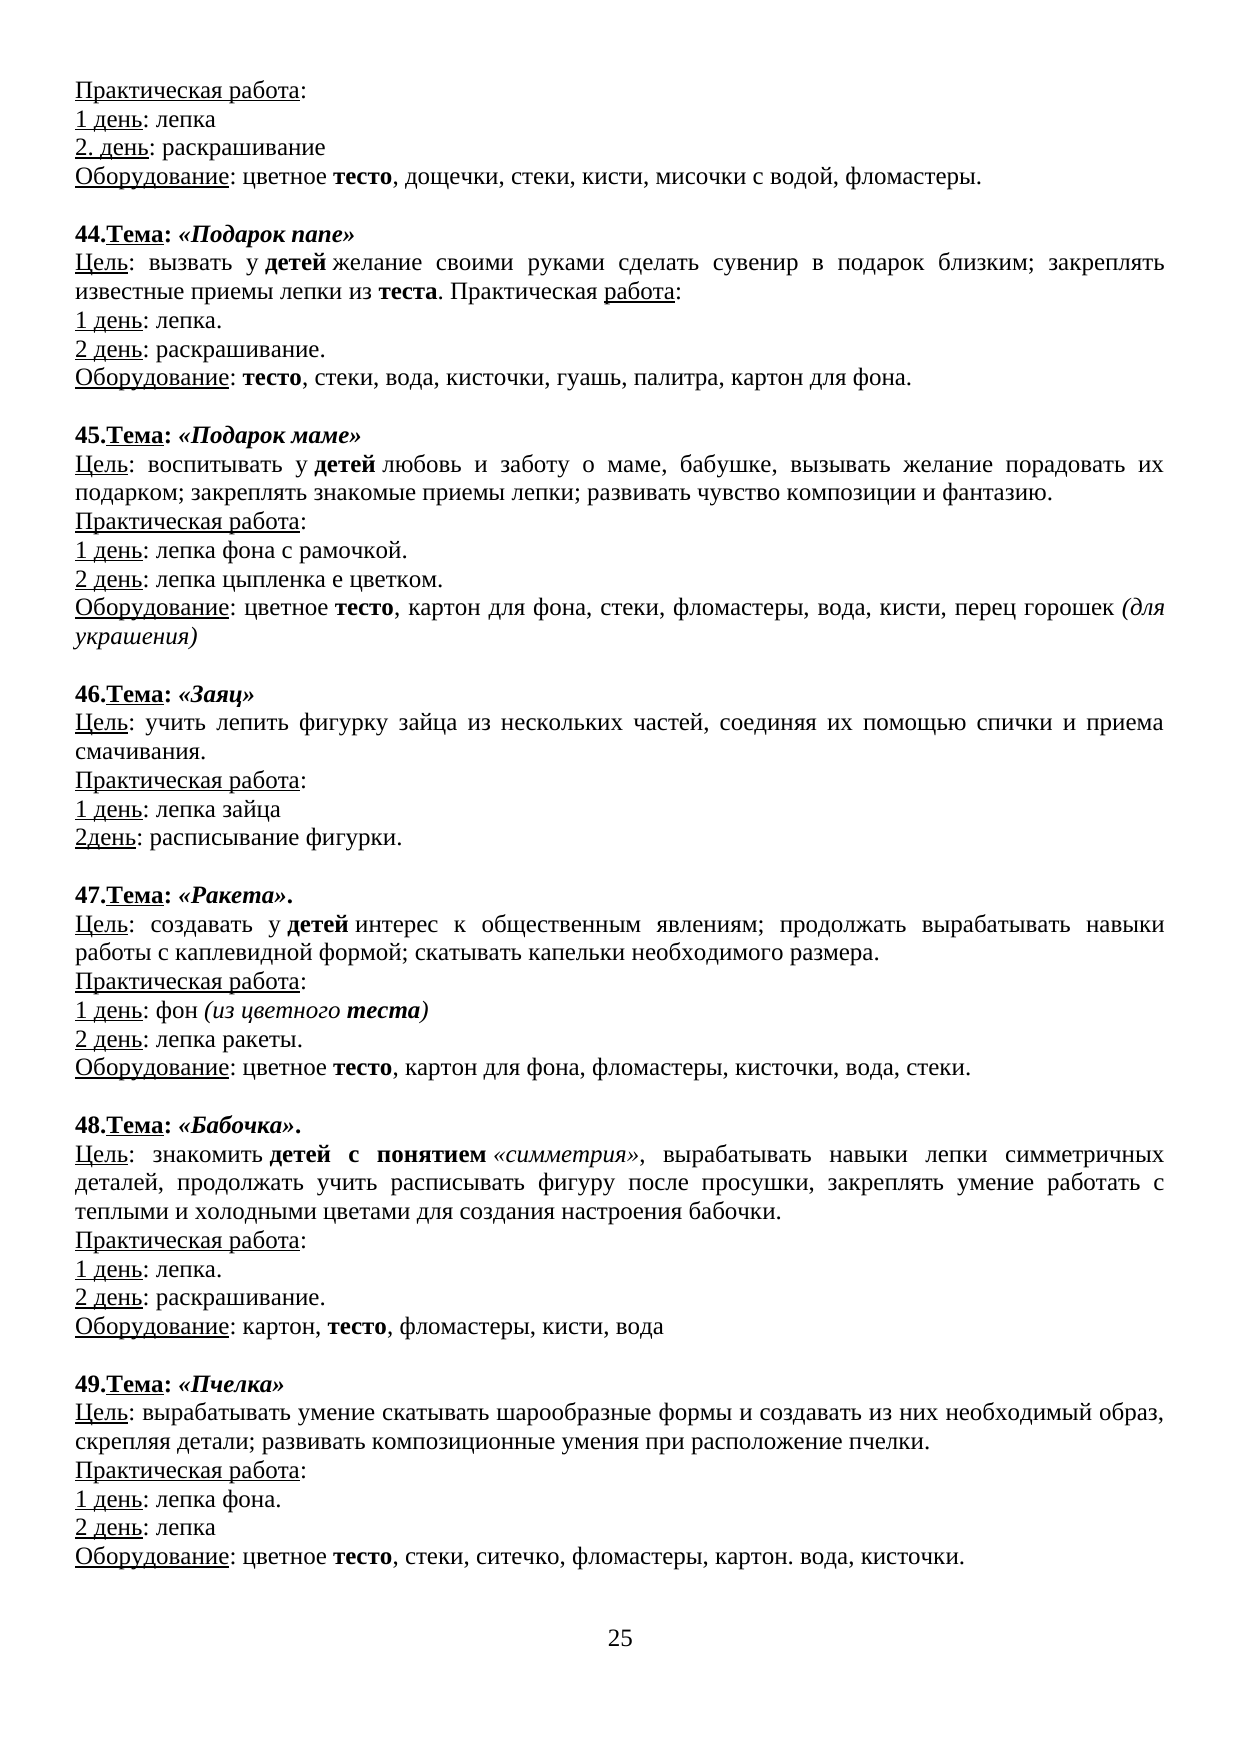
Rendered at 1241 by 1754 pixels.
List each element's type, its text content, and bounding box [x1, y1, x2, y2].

text Цель: создавать у детей интерес к общественным явлениям; продолжать вырабатывать навыки работы с каплевидной формой; скатывать капельки необходимого размера. [75, 909, 1165, 966]
text Практическая работа: [75, 75, 1165, 104]
text 1 день: лепка фона с рамочкой. [75, 535, 1165, 564]
text 1 день: фон (из цветного теста) [75, 995, 1165, 1024]
text 2день: расписывание фигурки. [75, 822, 1165, 851]
text 47.Тема: «Ракета». [75, 880, 1165, 909]
text 2 день: лепка [75, 1512, 1165, 1541]
text 2 день: лепка цыпленка е цветком. [75, 564, 1165, 592]
text 48.Тема: «Бабочка». [75, 1110, 1165, 1139]
text Цель: вызвать у детей желание своими руками сделать сувенир в подарок близким; закреплять известные приемы лепки из теста. Практическая работа: [75, 247, 1165, 305]
text 2. день: раскрашивание [75, 132, 1165, 161]
text Оборудование: цветное тесто, стеки, ситечко, фломастеры, картон. вода, кисточки. [75, 1541, 1165, 1570]
text Оборудование: картон, тесто, фломастеры, кисти, вода [75, 1311, 1165, 1340]
text Оборудование: цветное тесто, картон для фона, фломастеры, кисточки, вода, стеки. [75, 1052, 1165, 1081]
text 2 день: раскрашивание. [75, 1282, 1165, 1311]
text Практическая работа: [75, 506, 1165, 535]
text Оборудование: цветное тесто, картон для фона, стеки, фломастеры, вода, кисти, перец горошек (для украшения) [75, 592, 1165, 650]
text Оборудование: тесто, стеки, вода, кисточки, гуашь, палитра, картон для фона. [75, 362, 1165, 391]
text 45.Тема: «Подарок маме» [75, 420, 1165, 449]
text Цель: вырабатывать умение скатывать шарообразные формы и создавать из них необходимый образ, скрепляя детали; развивать композиционные умения при расположение пчелки. [75, 1397, 1165, 1455]
text Практическая работа: [75, 765, 1165, 794]
text Цель: учить лепить фигурку зайца из нескольких частей, соединяя их помощью спички и приема смачивания. [75, 707, 1165, 765]
text Практическая работа: [75, 1225, 1165, 1254]
text Цель: знакомить детей с понятием «симметрия», вырабатывать навыки лепки симметричных деталей, продолжать учить расписывать фигуру после просушки, закреплять умение работать с теплыми и холодными цветами для создания настроения бабочки. [75, 1139, 1165, 1225]
text 1 день: лепка фона. [75, 1484, 1165, 1512]
text 2 день: раскрашивание. [75, 334, 1165, 362]
text 1 день: лепка. [75, 1254, 1165, 1282]
text 44.Тема: «Подарок папе» [75, 219, 1165, 247]
text Оборудование: цветное тесто, дощечки, стеки, кисти, мисочки с водой, фломастеры. [75, 161, 1165, 190]
text 1 день: лепка зайца [75, 794, 1165, 822]
text Цель: воспитывать у детей любовь и заботу о маме, бабушке, вызывать желание порадовать их подарком; закреплять знакомые приемы лепки; развивать чувство композиции и фантазию. [75, 449, 1165, 506]
text 2 день: лепка ракеты. [75, 1024, 1165, 1052]
text 46.Тема: «Заяц» [75, 679, 1165, 707]
text 1 день: лепка [75, 104, 1165, 132]
text Практическая работа: [75, 966, 1165, 995]
text Практическая работа: [75, 1455, 1165, 1484]
text 49.Тема: «Пчелка» [75, 1369, 1165, 1397]
text 1 день: лепка. [75, 305, 1165, 334]
